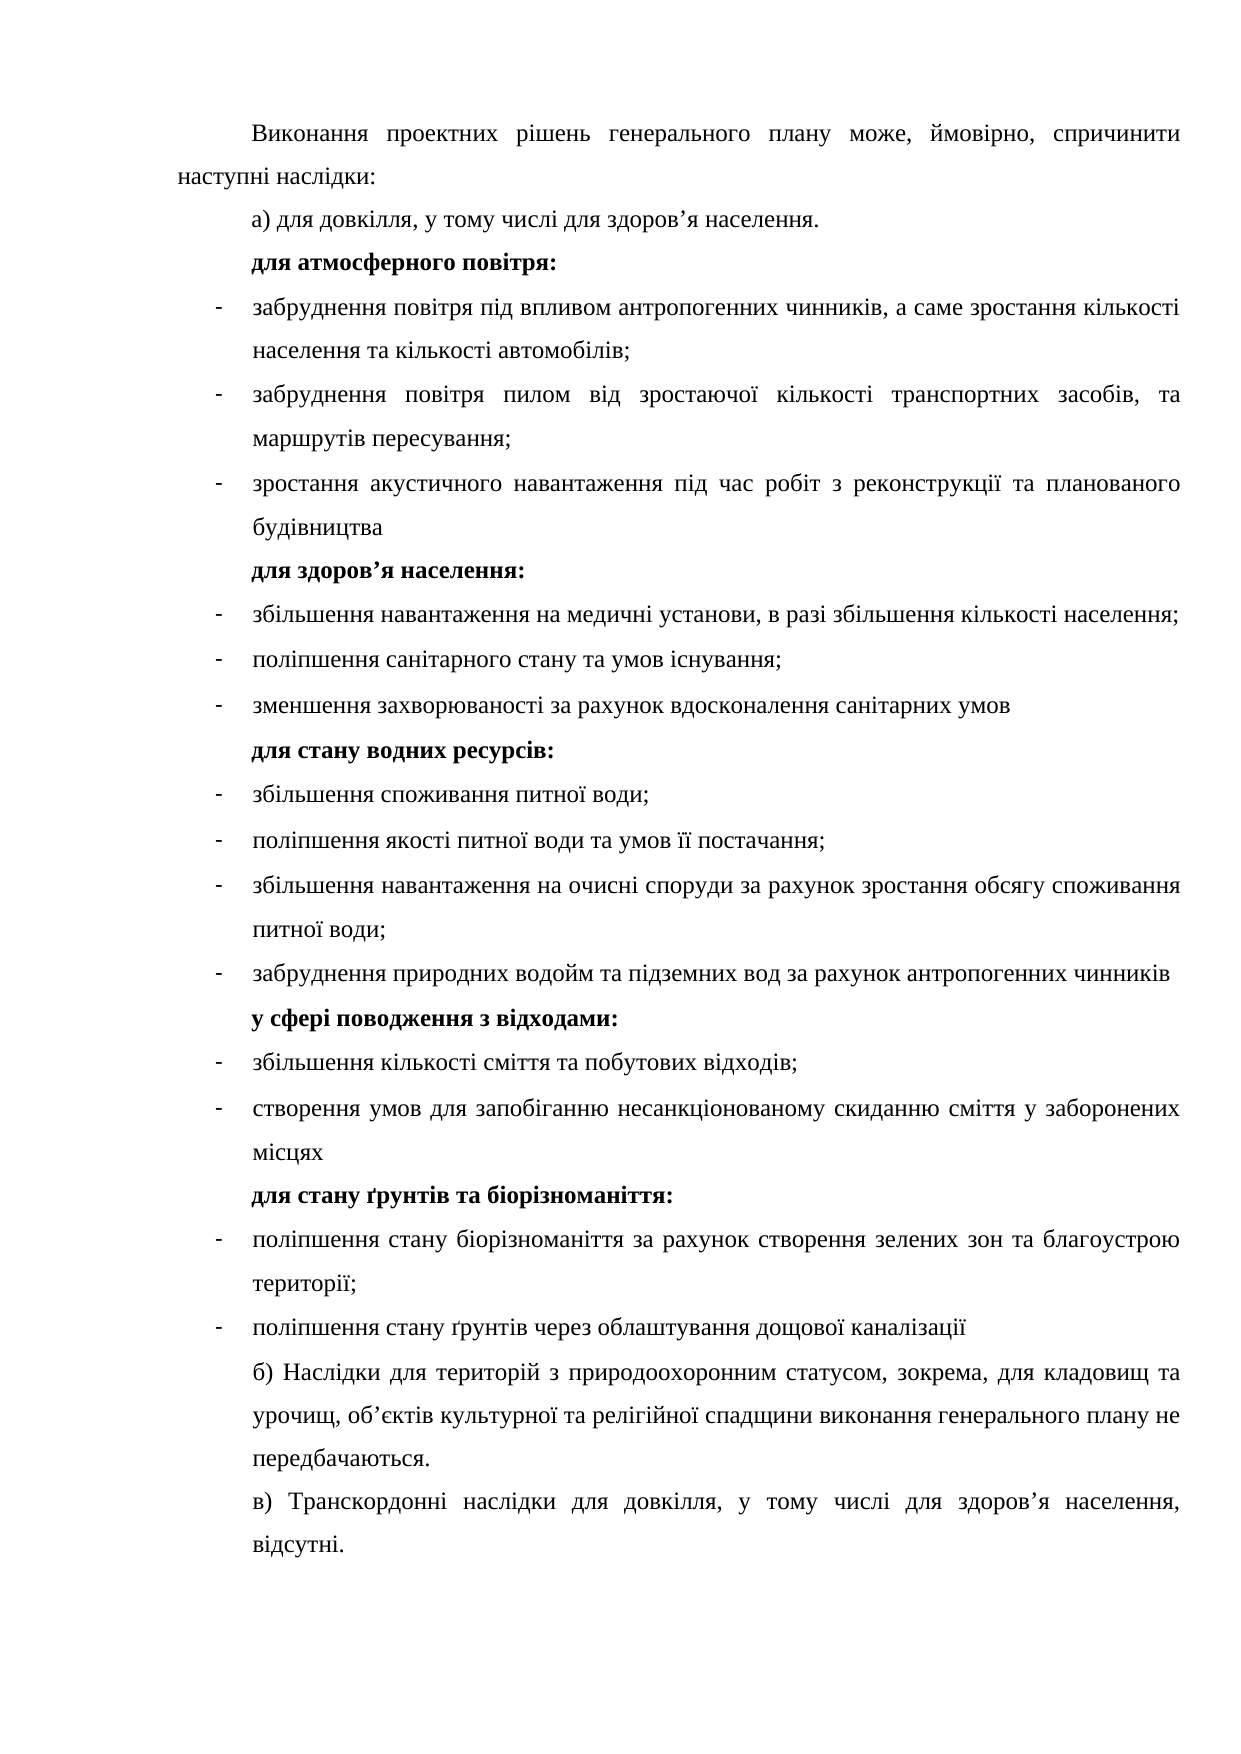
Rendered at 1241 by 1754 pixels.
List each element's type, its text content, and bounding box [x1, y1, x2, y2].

text для здоров’я населення: [177, 555, 1181, 583]
list б) Наслідки для територій з природоохоронним статусом, зокрема, для кладовищ та урочищ, об’єктів культурної та релігійної спадщини виконання генерального плану не передбачаються. [252, 1357, 1181, 1472]
list забруднення природних водойм та підземних вод за рахунок антропогенних чинників [215, 958, 1181, 988]
list збільшення навантаження на медичні установи, в разі збільшення кількості населення; [215, 598, 1181, 628]
list створення умов для запобіганню несанкціонованому скиданню сміття у заборонених місцях [215, 1092, 1181, 1166]
list поліпшення стану ґрунтів через облаштування дощової каналізації [215, 1311, 1181, 1342]
text а) для довкілля, у тому числі для здоров’я населення. [177, 204, 1181, 233]
list поліпшення стану біорізноманіття за рахунок створення зелених зон та благоустрою території; [215, 1223, 1181, 1297]
list зменшення захворюваності за рахунок вдосконалення санітарних умов [215, 689, 1181, 720]
list в) Транскордонні наслідки для довкілля, у тому числі для здоров’я населення, відсутні. [252, 1486, 1181, 1558]
text для стану водних ресурсів: [177, 735, 1181, 764]
list забруднення повітря пилом від зростаючої кількості транспортних засобів, та маршрутів пересування; [215, 379, 1181, 452]
list поліпшення санітарного стану та умов існування; [215, 643, 1181, 674]
list збільшення споживання питної води; [215, 778, 1181, 809]
list збільшення кількості сміття та побутових відходів; [215, 1046, 1181, 1077]
list забруднення повітря під впливом антропогенних чинників, а саме зростання кількості населення та кількості автомобілів; [215, 291, 1181, 364]
text у сфері поводження з відходами: [177, 1003, 1181, 1032]
text для стану ґрунтів та біорізноманіття: [177, 1180, 1181, 1209]
text Виконання проектних рішень генерального плану може, ймовірно, спричинити наступні наслідки: [177, 118, 1181, 190]
list зростання акустичного навантаження під час робіт з реконструкції та планованого будівництва [215, 467, 1181, 540]
list збільшення навантаження на очисні споруди за рахунок зростання обсягу споживання питної води; [215, 869, 1181, 943]
list поліпшення якості питної води та умов її постачання; [215, 824, 1181, 854]
text для атмосферного повітря: [177, 247, 1181, 276]
